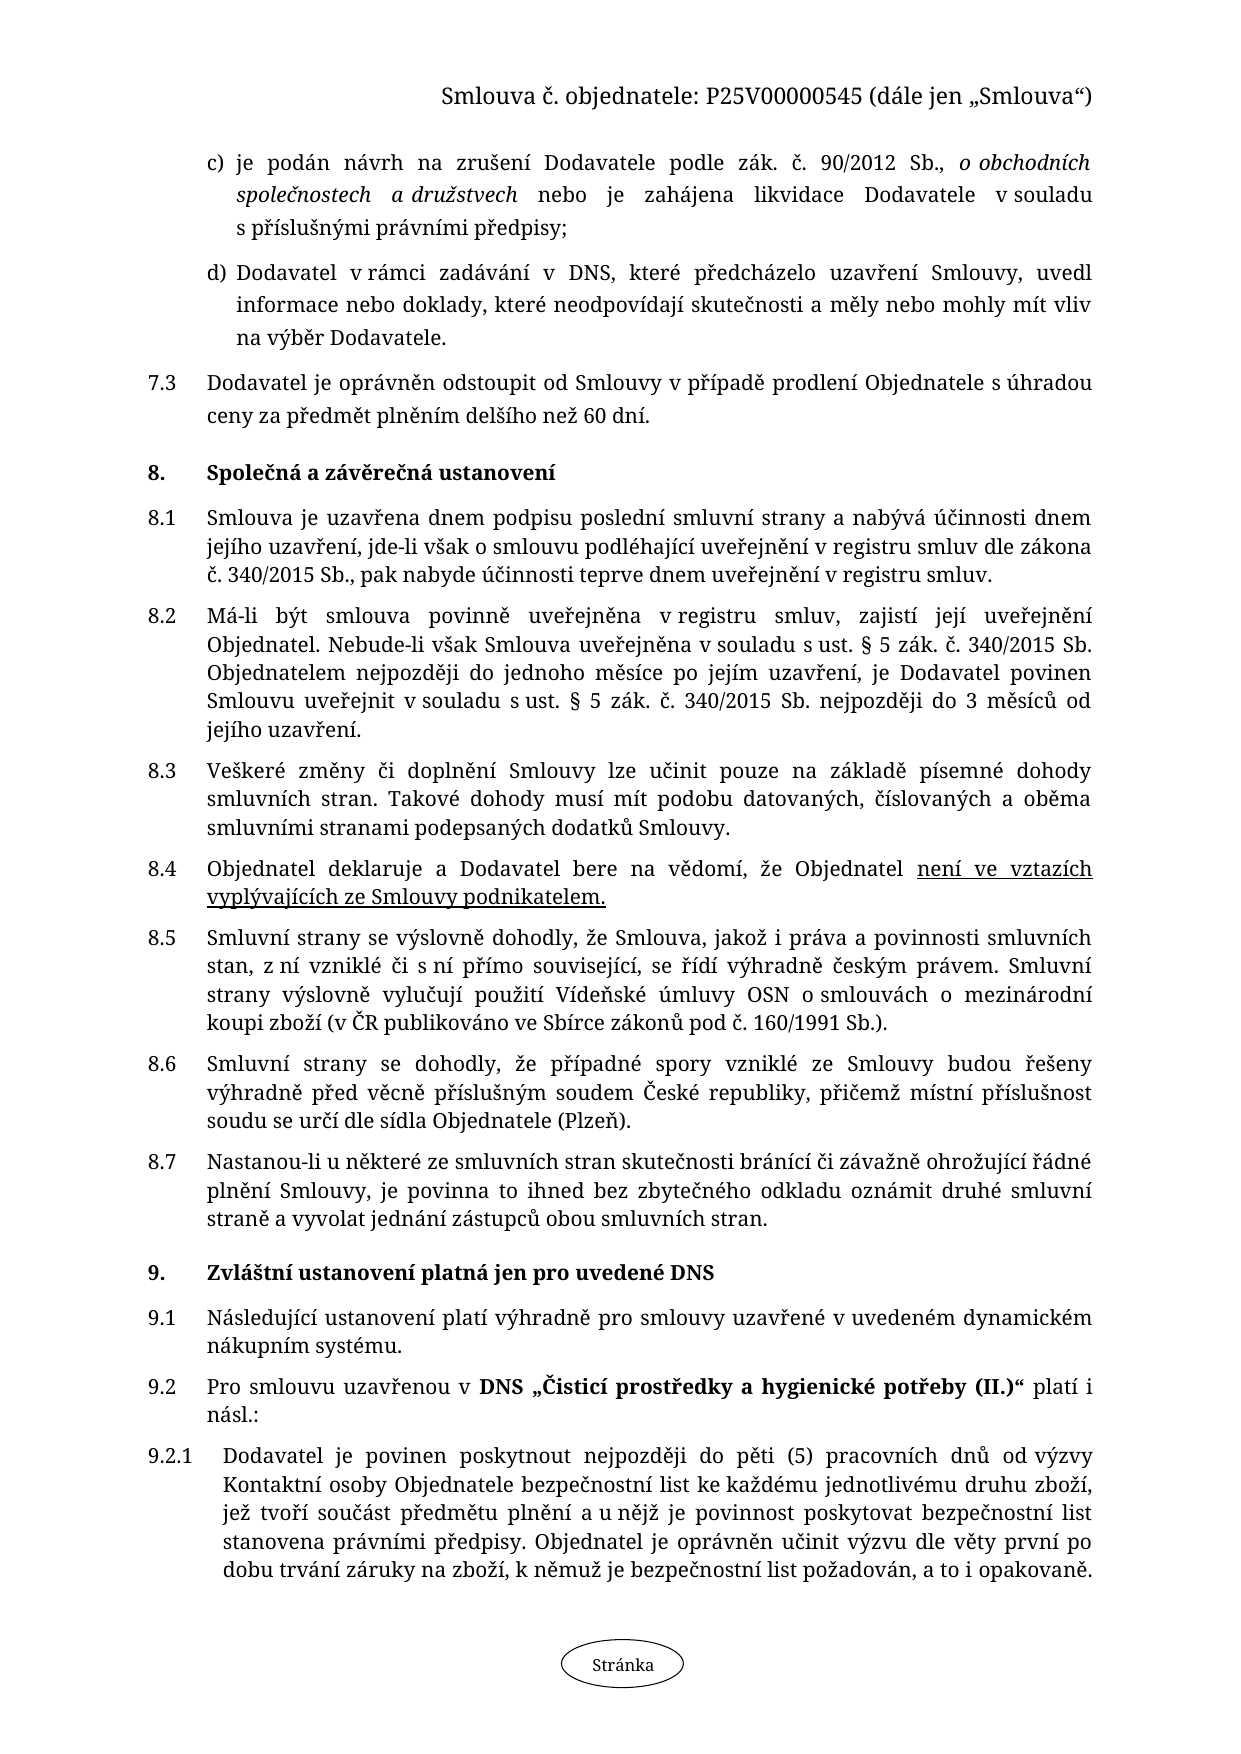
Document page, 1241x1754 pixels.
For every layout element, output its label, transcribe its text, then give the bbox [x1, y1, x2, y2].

list Smlouva je uzavřena dnem podpisu poslední smluvní strany a nabývá účinnosti dnem jejího uzavření, jde-li však o smlouvu podléhající uveřejnění v registru smluv dle zákona č. 340/2015 Sb., pak nabyde účinnosti teprve dnem uveřejnění v registru smluv. [148, 503, 1093, 589]
list Zvláštní ustanovení platná jen pro uvedené DNS [148, 1258, 1093, 1286]
list Smluvní strany se výslovně dohodly, že Smlouva, jakož i práva a povinnosti smluvních stan, z ní vzniklé či s ní přímo související, se řídí výhradně českým právem. Smluvní strany výslovně vylučují použití Vídeňské úmluvy OSN o smlouvách o mezinárodní koupi zboží (v ČR publikováno ve Sbírce zákonů pod č. 160/1991 Sb.). [148, 923, 1093, 1037]
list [148, 1441, 1093, 1584]
list Nastanou-li u některé ze smluvních stran skutečnosti bránící či závažně ohrožující řádné plnění Smlouvy, je povinna to ihned bez zbytečného odkladu oznámit druhé smluvní straně a vyvolat jednání zástupců obou smluvních stran. [148, 1147, 1093, 1233]
list Smluvní strany se dohodly, že případné spory vzniklé ze Smlouvy budou řešeny výhradně před věcně příslušným soudem České republiky, přičemž místní příslušnost soudu se určí dle sídla Objednatele (Plzeň). [148, 1049, 1093, 1135]
list Pro smlouvu uzavřenou v DNS „Čisticí prostředky a hygienické potřeby (II.)“ platí i násl.: [148, 1372, 1093, 1429]
list Veškeré změny či doplnění Smlouvy lze učinit pouze na základě písemné dohody smluvních stran. Takové dohody musí mít podobu datovaných, číslovaných a oběma smluvními stranami podepsaných dodatků Smlouvy. [148, 756, 1093, 841]
list je podán návrh na zrušení Dodavatele podle zák. č. 90/2012 Sb., o obchodních společnostech a družstvech nebo je zahájena likvidace Dodavatele v souladu s příslušnými právními předpisy; [207, 148, 1093, 241]
list Dodavatel je oprávněn odstoupit od Smlouvy v případě prodlení Objednatele s úhradou ceny za předmět plněním delšího než 60 dní. [148, 368, 1093, 429]
list Má-li být smlouva povinně uveřejněna v registru smluv, zajistí její uveřejnění Objednatel. Nebude-li však Smlouva uveřejněna v souladu s ust. § 5 zák. č. 340/2015 Sb. Objednatelem nejpozději do jednoho měsíce po jejím uzavření, je Dodavatel povinen Smlouvu uveřejnit v souladu s ust. § 5 zák. č. 340/2015 Sb. nejpozději do 3 měsíců od jejího uzavření. [148, 601, 1093, 743]
list Následující ustanovení platí výhradně pro smlouvy uzavřené v uvedeném dynamickém nákupním systému. [148, 1303, 1093, 1359]
list Společná a závěrečná ustanovení [148, 458, 1093, 487]
list Dodavatel v rámci zadávání v DNS, které předcházelo uzavření Smlouvy, uvedl informace nebo doklady, které neodpovídají skutečnosti a měly nebo mohly mít vliv na výběr Dodavatele. [207, 258, 1093, 352]
list Objednatel deklaruje a Dodavatel bere na vědomí, že Objednatel není ve vztazích vyplývajících ze Smlouvy podnikatelem. [148, 854, 1093, 911]
